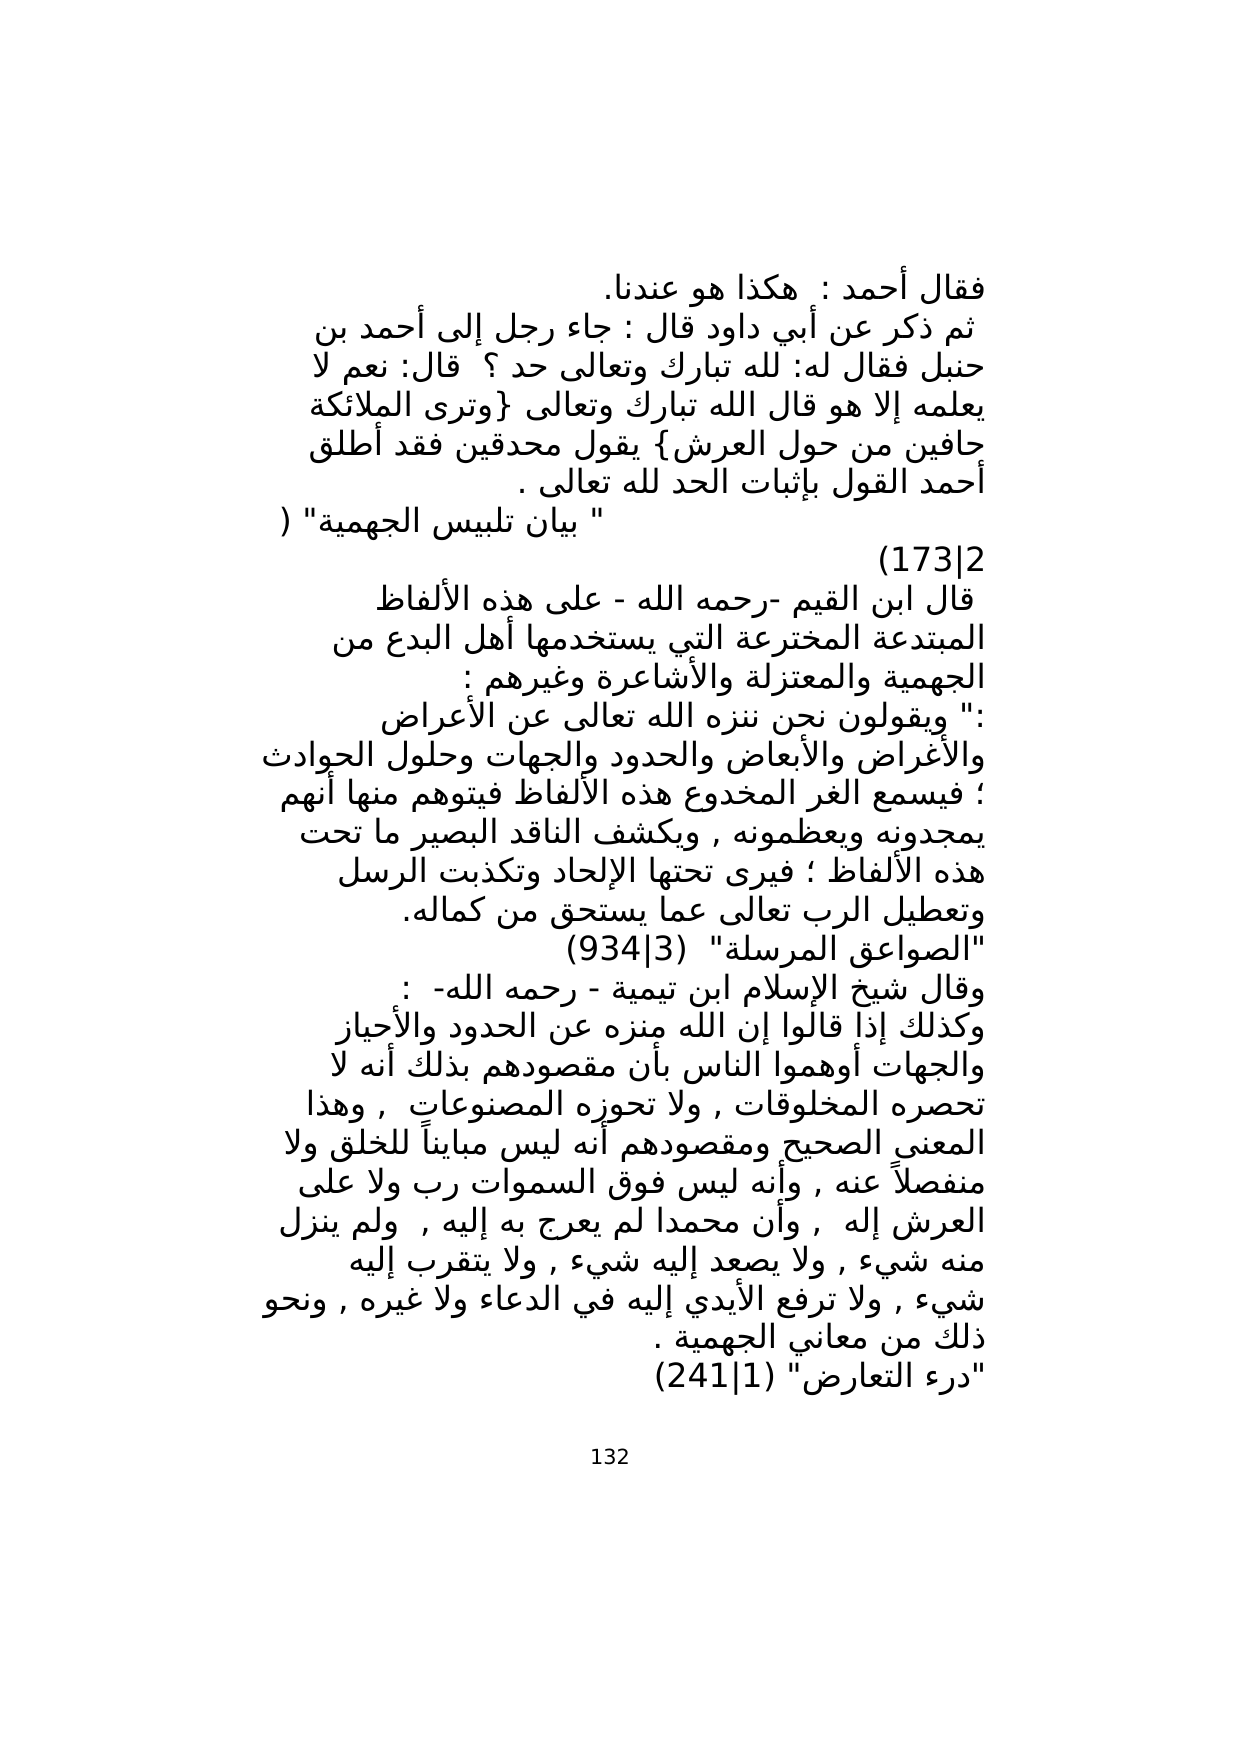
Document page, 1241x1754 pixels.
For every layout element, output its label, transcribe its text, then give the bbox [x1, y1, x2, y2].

text "الصواعق المرسلة" (3|934) [254, 929, 986, 968]
text وقال شيخ الإسلام ابن تيمية - رحمه الله- : [254, 968, 986, 1007]
text وكذلك إذا قالوا إن الله منزه عن الحدود والأحياز والجهات أوهموا الناس بأن مقصودهم بذلك أنه لا تحصره المخلوقات , ولا تحوزه المصنوعات , وهذا المعنى الصحيح ومقصودهم أنه ليس مبايناً للخلق ولا منفصلاً عنه , وأنه ليس فوق السموات رب ولا على العرش إله , وأن محمدا لم يعرج به إليه , ولم ينزل منه شيء , ولا يصعد إليه شيء , ولا يتقرب إليه شيء , ولا ترفع الأيدي إليه في الدعاء ولا غيره , ونحو ذلك من معاني الجهمية . [254, 1007, 986, 1357]
text :" ويقولون نحن ننزه الله تعالى عن الأعراض والأغراض والأبعاض والحدود والجهات وحلول الحوادث ؛ فيسمع الغر المخدوع هذه الألفاظ فيتوهم منها أنهم يمجدونه ويعظمونه , ويكشف الناقد البصير ما تحت هذه الألفاظ ؛ فيرى تحتها الإلحاد وتكذبت الرسل وتعطيل الرب تعالى عما يستحق من كماله. [254, 696, 986, 929]
text " بيان تلبيس الجهمية" (2|173) [254, 502, 986, 579]
text "درء التعارض" (1|241) [254, 1357, 986, 1396]
text قال ابن القيم -رحمه الله - على هذه الألفاظ المبتدعة المخترعة التي يستخدمها أهل البدع من الجهمية والمعتزلة والأشاعرة وغيرهم : [254, 579, 986, 696]
text فقال أحمد : هكذا هو عندنا. [254, 269, 986, 308]
text ثم ذكر عن أبي داود قال : جاء رجل إلى أحمد بن حنبل فقال له: لله تبارك وتعالى حد ؟ قال: نعم لا يعلمه إلا هو قال الله تبارك وتعالى {وترى الملائكة حافين من حول العرش} يقول محدقين فقد أطلق أحمد القول بإثبات الحد لله تعالى . [254, 308, 986, 502]
